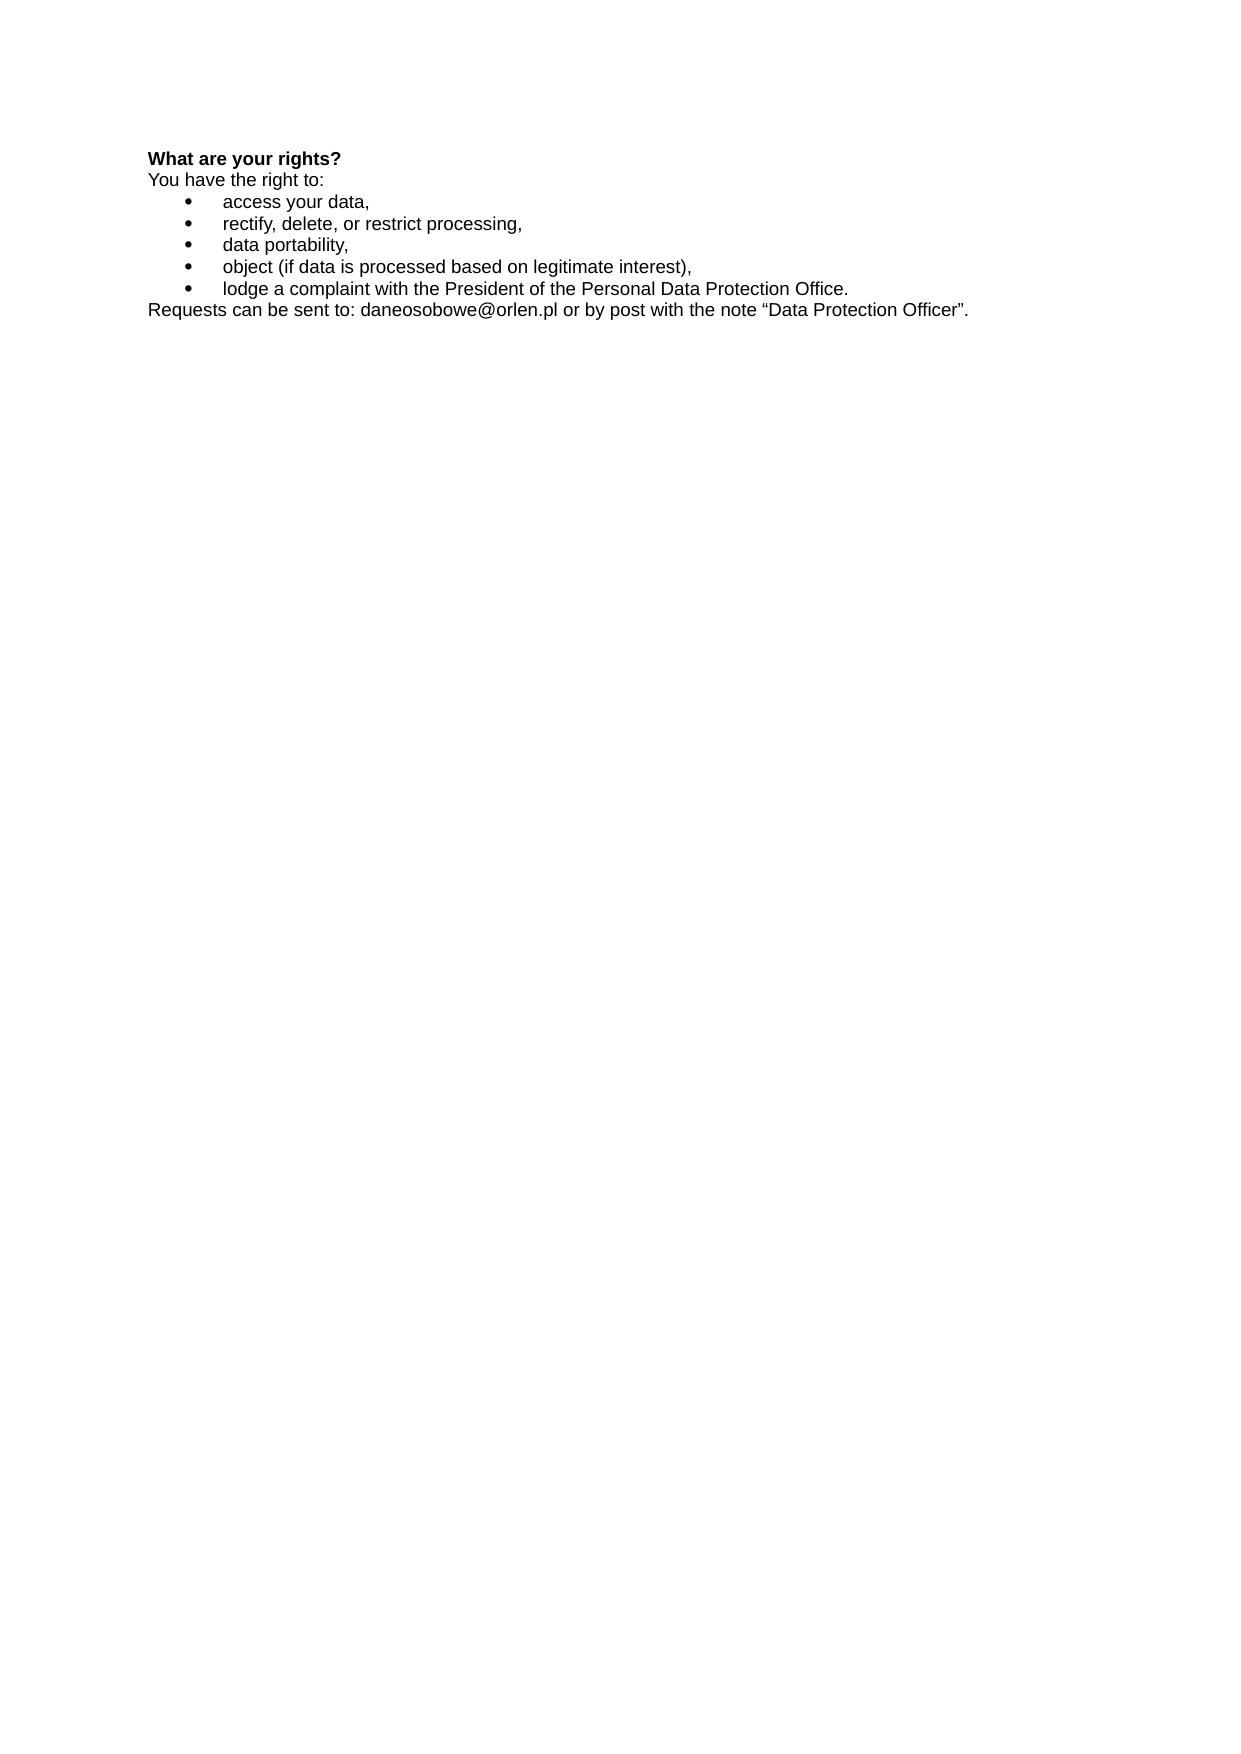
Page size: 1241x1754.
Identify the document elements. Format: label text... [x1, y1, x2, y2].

text You have the right to: [148, 169, 1093, 191]
list object (if data is processed based on legitimate interest), [185, 256, 1093, 277]
text Requests can be sent to: daneosobowe@orlen.pl or by post with the note “Data Protection Officer”. [148, 299, 1093, 321]
list data portability, [185, 234, 1093, 256]
text What are your rights? [148, 148, 1093, 169]
list lodge a complaint with the President of the Personal Data Protection Office. [185, 277, 1093, 299]
list rectify, delete, or restrict processing, [185, 212, 1093, 234]
list access your data, [185, 191, 1093, 212]
